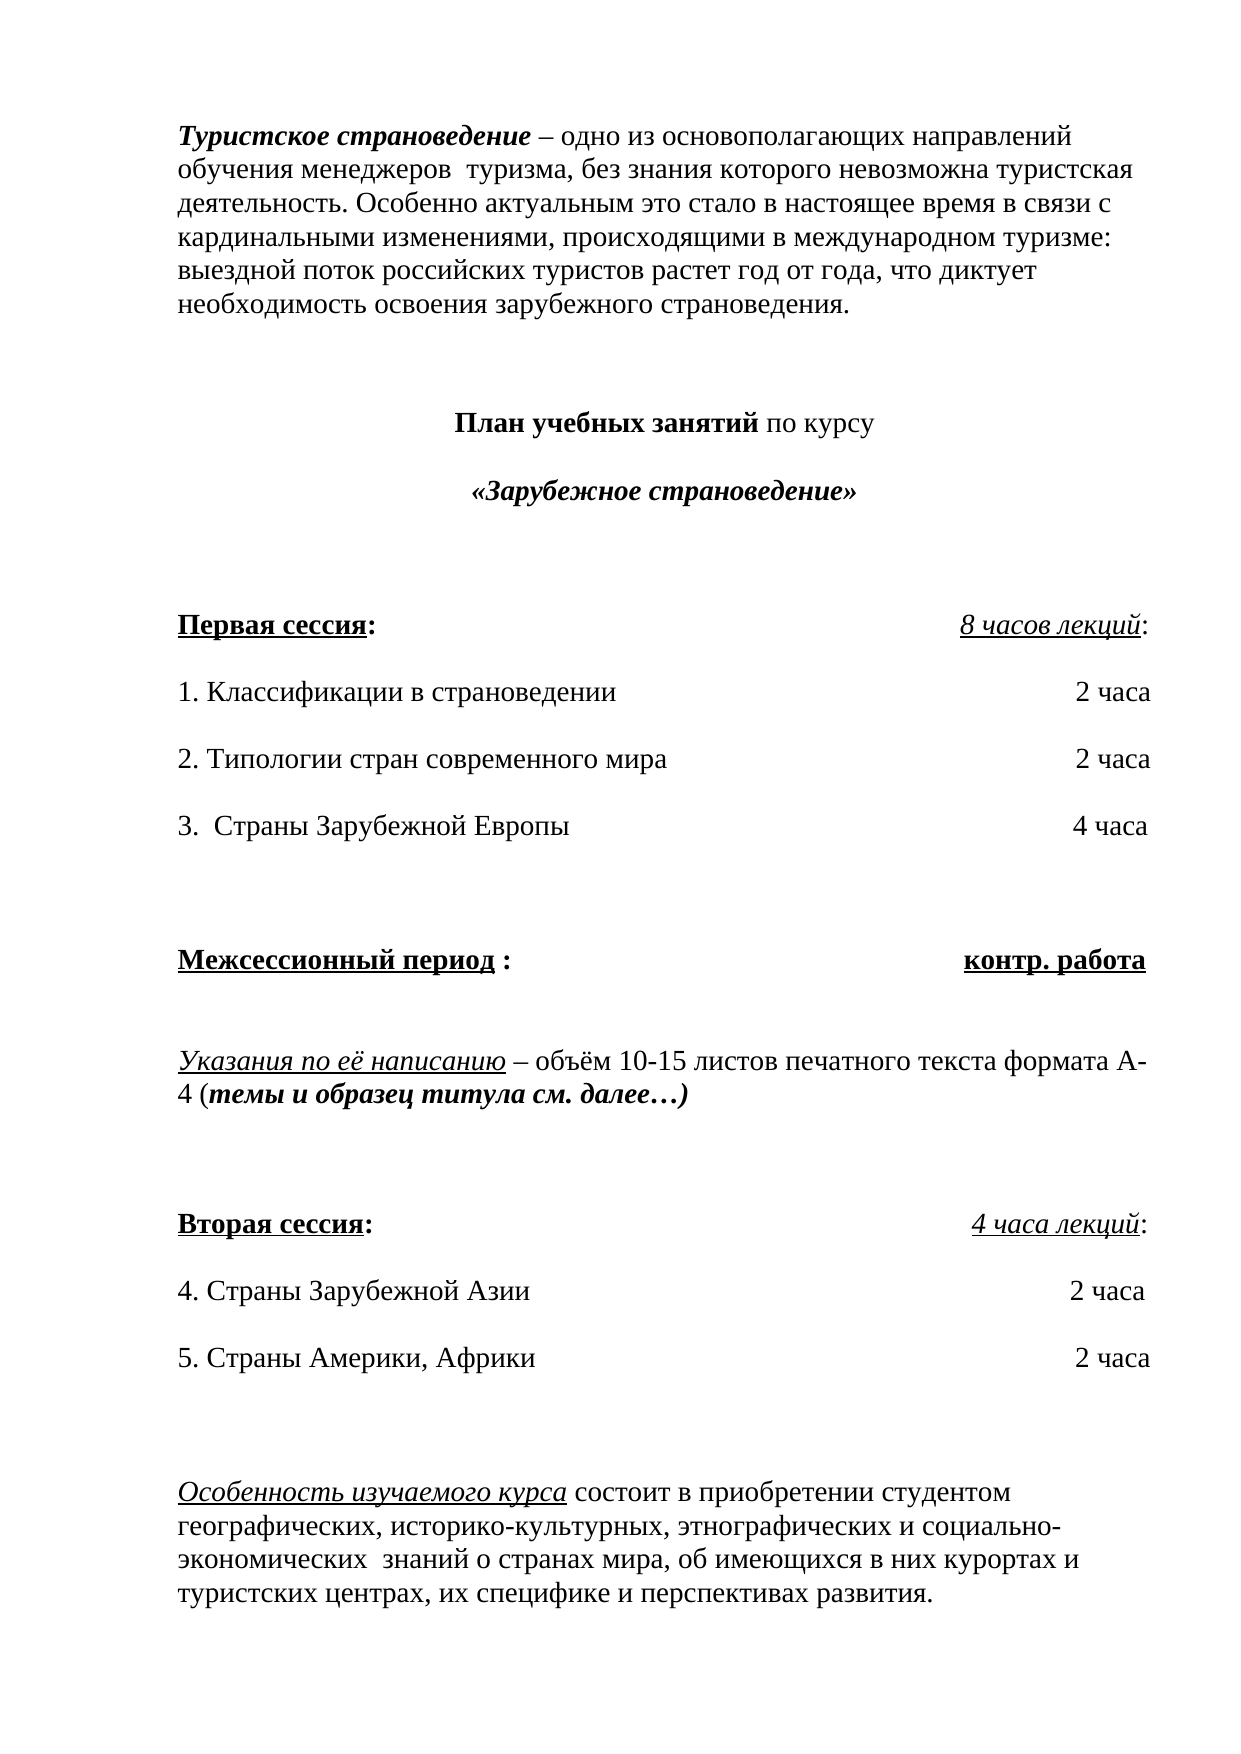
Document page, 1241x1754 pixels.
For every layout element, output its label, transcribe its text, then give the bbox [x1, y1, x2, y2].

text Вторая сессия: 4 часа лекций: [177, 1206, 1152, 1239]
text 3. Страны Зарубежной Европы 4 часа [177, 808, 1152, 842]
text Указания по её написанию – объём 10-15 листов печатного текста формата А-4 (темы и образец титула см. далее…) [177, 1043, 1152, 1110]
text Туристское страноведение – одно из основополагающих направлений обучения менеджеров туризма, без знания которого невозможна туристская деятельность. Особенно актуальным это стало в настоящее время в связи с кардинальными изменениями, происходящими в международном туризме: выездной поток российских туристов растет год от года, что диктует необходимость освоения зарубежного страноведения. [177, 118, 1171, 319]
text Межсессионный период : контр. работа [177, 942, 1152, 976]
text План учебных занятий по курсу [177, 406, 1152, 439]
text 1. Классификации в страноведении 2 часа [177, 674, 1152, 707]
text 4. Страны Зарубежной Азии 2 часа [177, 1273, 1152, 1306]
text 2. Типологии стран современного мира 2 часа [177, 741, 1152, 774]
text «Зарубежное страноведение» [177, 473, 1152, 506]
text Первая сессия: 8 часов лекций: [177, 607, 1152, 640]
text 5. Страны Америки, Африки 2 часа [177, 1340, 1152, 1373]
text Особенность изучаемого курса состоит в приобретении студентом географических, историко-культурных, этнографических и социально-экономических знаний о странах мира, об имеющихся в них курортах и туристских центрах, их специфике и перспективах развития. [177, 1474, 1152, 1608]
